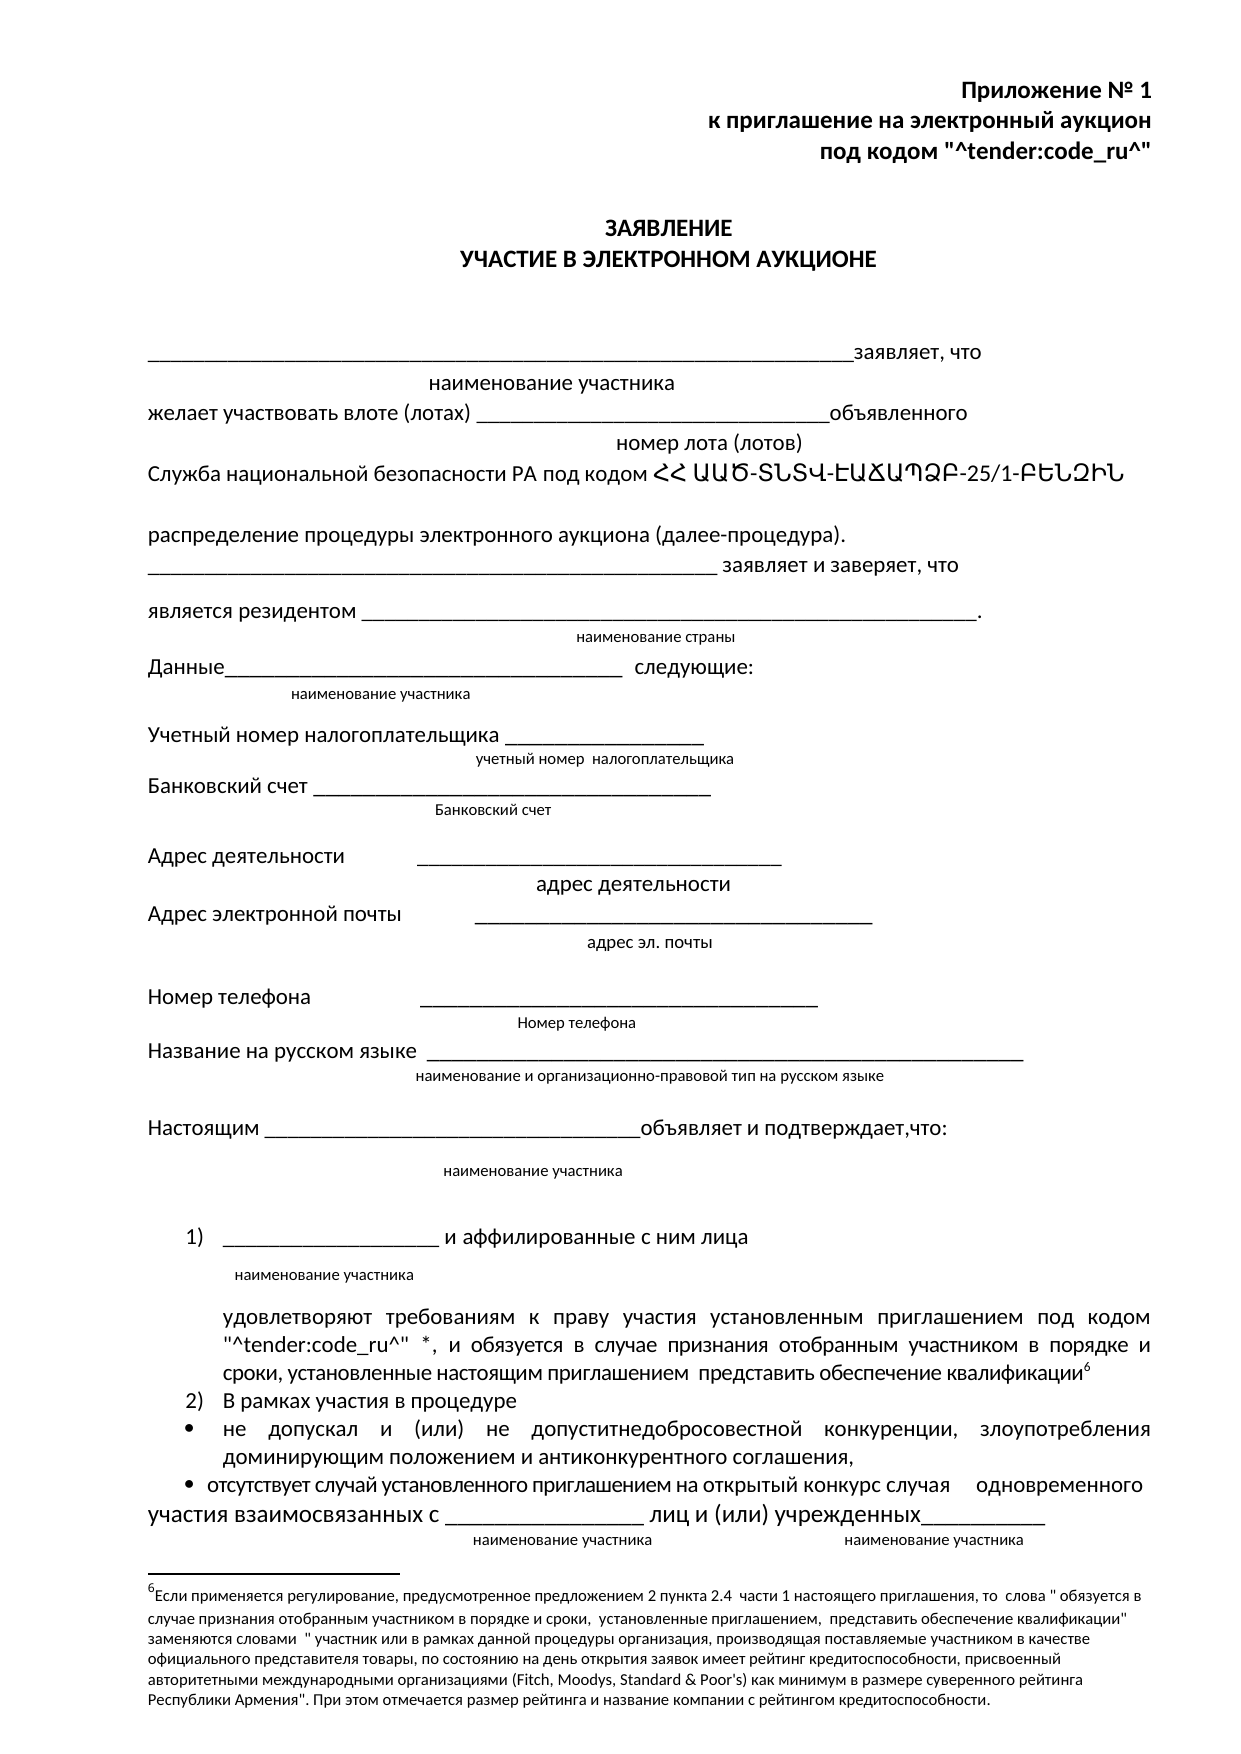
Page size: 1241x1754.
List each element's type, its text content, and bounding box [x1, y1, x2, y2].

text адрес эл. почты [148, 931, 1152, 953]
text Адрес электронной почты ________________________________ [148, 898, 1152, 928]
text адрес деятельности [148, 869, 1152, 898]
text желает участвовать влоте (лотах) _______________________________объявленного [148, 398, 1152, 426]
text Банковский счет [148, 799, 1152, 820]
text наименование страны [576, 626, 1152, 646]
text участия взаимосвязанных с ________________ лиц и (или) учрежденных__________ [148, 1498, 1152, 1529]
text наименование участника [148, 683, 1152, 704]
text под кодом "^tender:code_ru^" [185, 135, 1152, 165]
text ______________________________________________________________заявляет, что [148, 337, 1152, 366]
text УЧАСТИЕ В ЭЛЕКТРОННОМ АУКЦИОНЕ [185, 243, 1152, 274]
text наименование участника [443, 1160, 1152, 1180]
text является резидентом ______________________________________________________. [148, 596, 1152, 624]
list не допускал и (или) не допуститнедобросовестной конкуренции, злоупотребления доминирующим положением и антиконкурентного соглашения, [185, 1414, 1152, 1470]
text Приложение № 1 [148, 74, 1152, 104]
text наименование участника [428, 368, 1152, 396]
text Учетный номер налогоплательщика ________________ [148, 718, 1152, 748]
text номер лота (лотов) [606, 428, 1152, 456]
text Служба национальной безопасности РА под кодом ՀՀ ԱԱԾ-ՏՆՏՎ-ԷԱՃԱՊՁԲ-25/1-ԲԵՆԶԻՆ [148, 458, 1152, 488]
text ЗАЯВЛЕНИЕ [185, 213, 1152, 243]
text Настоящим _________________________________объявляет и подтверждает,что: [148, 1113, 1152, 1141]
list В рамках участия в процедуре [185, 1386, 1152, 1414]
list ___________________ и аффилированные с ним лица [185, 1222, 1152, 1250]
text к приглашение на электронный аукцион [185, 104, 1152, 135]
text Номер телефона [517, 1013, 1152, 1033]
text наименование участника наименование участника [473, 1529, 1152, 1549]
text учетный номер налогоплательщика [148, 748, 1152, 769]
text Банковский счет ________________________________ [148, 769, 1152, 799]
text Название на русском языке ________________________________________________ [148, 1035, 1152, 1065]
text Номер телефона ________________________________ [148, 980, 1152, 1010]
text наименование и организационно-правовой тип на русском языке [148, 1065, 1152, 1086]
list удовлетворяют требованиям к праву участия установленным приглашением под кодом "^tender:code_ru^" *, и обязуется в случае признания отобранным участником в порядке и сроки, установленные настоящим приглашением представить обеспечение квалификации [223, 1302, 1152, 1386]
list отсутствует случай установленного приглашением на открытый конкурс случая одновременного [185, 1470, 1152, 1498]
text Данные________________________________ следующие: [148, 651, 1152, 681]
text Адрес деятельности ________________________________ [148, 842, 1152, 869]
text распределение процедуры электронного аукциона (далее-процедура). [148, 520, 1152, 548]
text наименование участника [148, 1264, 1152, 1284]
text __________________________________________________ заявляет и заверяет, что [148, 550, 1152, 578]
